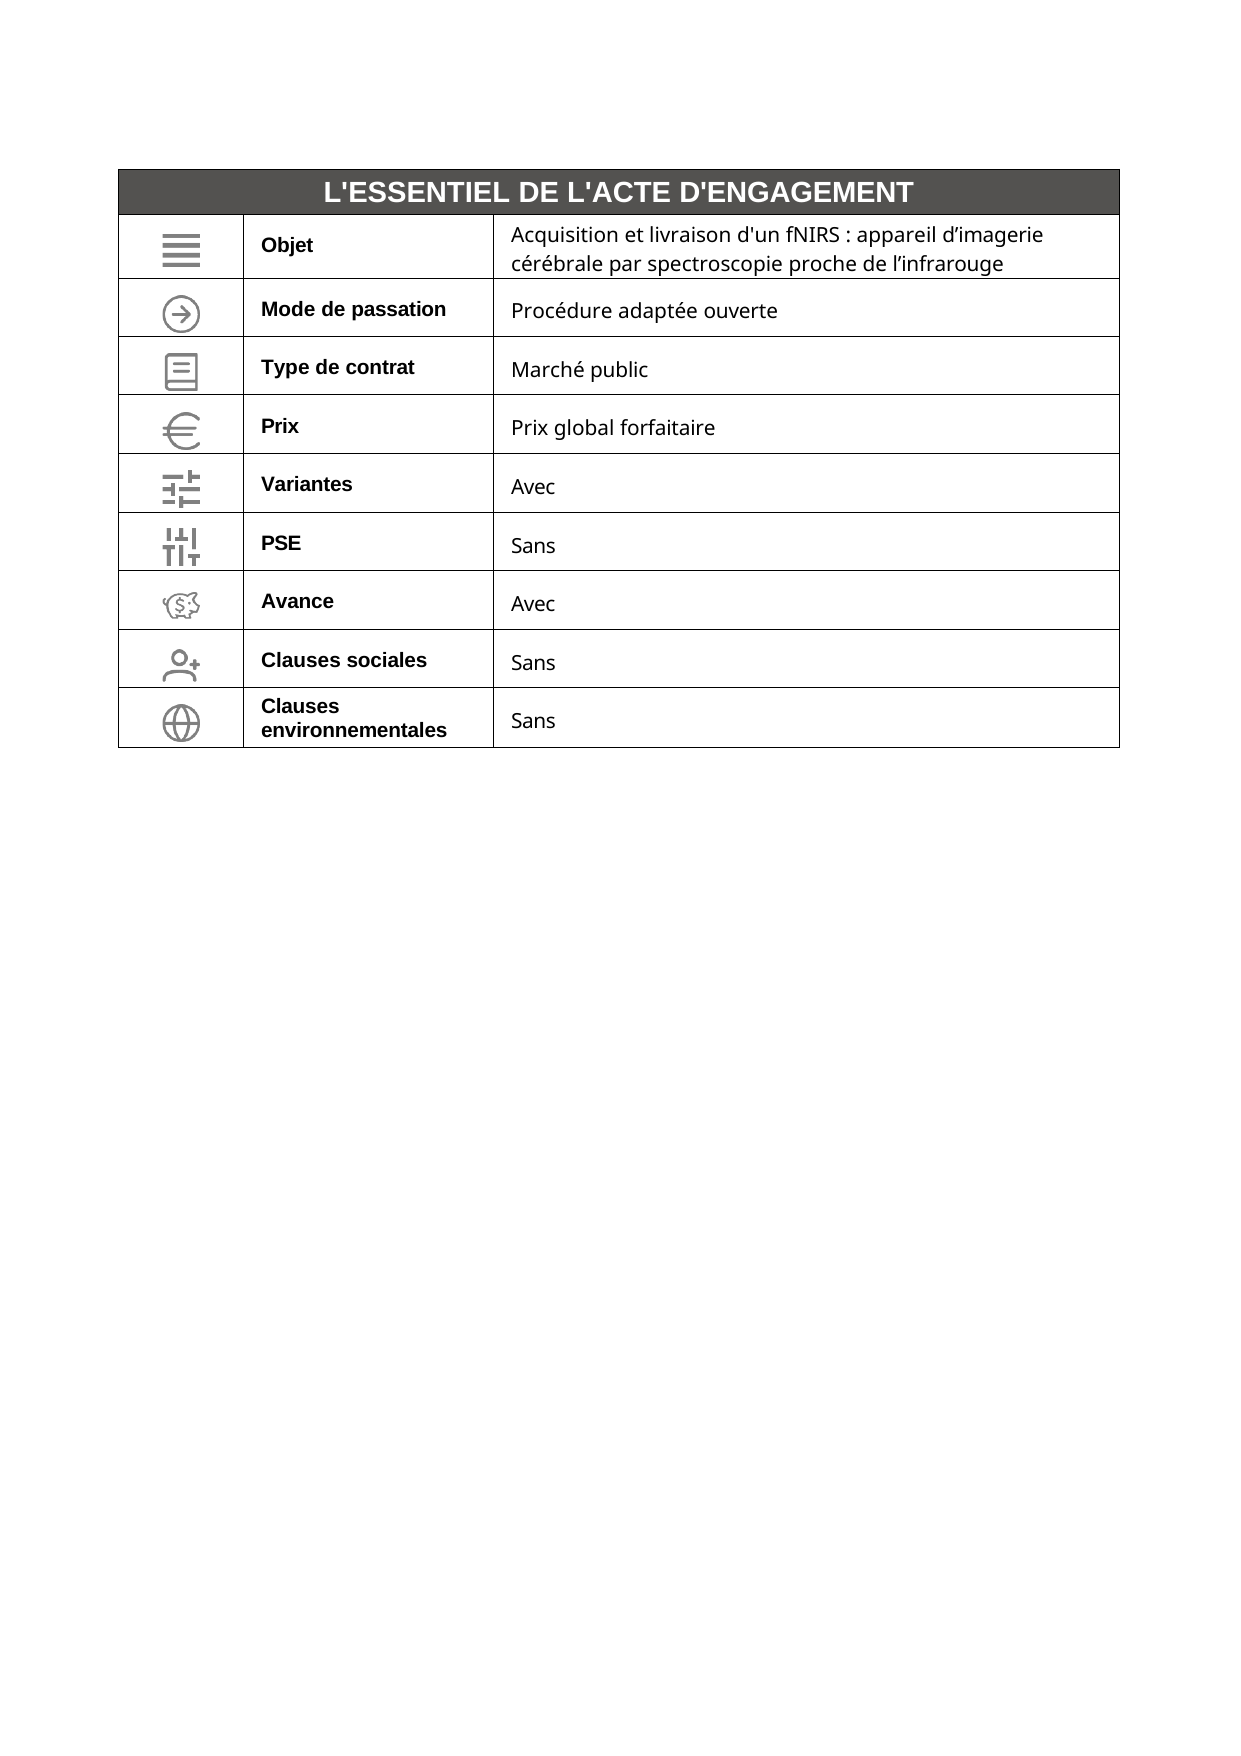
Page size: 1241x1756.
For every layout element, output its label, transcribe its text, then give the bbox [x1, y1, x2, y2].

table_cell Marché public [494, 337, 1119, 394]
table_cell [119, 454, 243, 512]
table_cell Mode de passation [244, 279, 493, 336]
table_cell Acquisition et livraison d'un fNIRS : appareil d’imagerie cérébrale par spectroscopie proche de l’infrarouge [494, 215, 1119, 277]
picture [162, 649, 200, 682]
picture [162, 234, 200, 267]
table_cell Procédure adaptée ouverte [494, 279, 1119, 336]
table_cell [119, 215, 243, 277]
table_cell Sans [494, 513, 1119, 570]
table_cell Objet [244, 215, 493, 277]
picture [162, 412, 200, 450]
table_cell Avance [244, 571, 493, 628]
table_cell Avec [494, 571, 1119, 628]
table_cell Variantes [244, 454, 493, 512]
table_cell Avec [494, 454, 1119, 512]
table_cell Clauses sociales [244, 630, 493, 687]
table_cell [119, 337, 243, 394]
table_cell Sans [494, 630, 1119, 687]
picture [162, 470, 200, 508]
table_header L'ESSENTIEL DE L'ACTE D'ENGAGEMENT [119, 170, 1119, 214]
table_cell Prix global forfaitaire [494, 395, 1119, 453]
picture [162, 704, 200, 742]
table_cell Clauses environnementales [244, 688, 493, 747]
picture [162, 528, 200, 566]
table_cell [119, 395, 243, 453]
picture [162, 592, 200, 619]
picture [164, 353, 198, 391]
table_cell [119, 279, 243, 336]
table_cell [119, 688, 243, 747]
table_cell Sans [494, 688, 1119, 747]
picture [162, 295, 200, 333]
table_cell [119, 571, 243, 628]
table_cell [119, 513, 243, 570]
table_cell [119, 630, 243, 687]
table_cell PSE [244, 513, 493, 570]
table_cell Type de contrat [244, 337, 493, 394]
table_cell Prix [244, 395, 493, 453]
